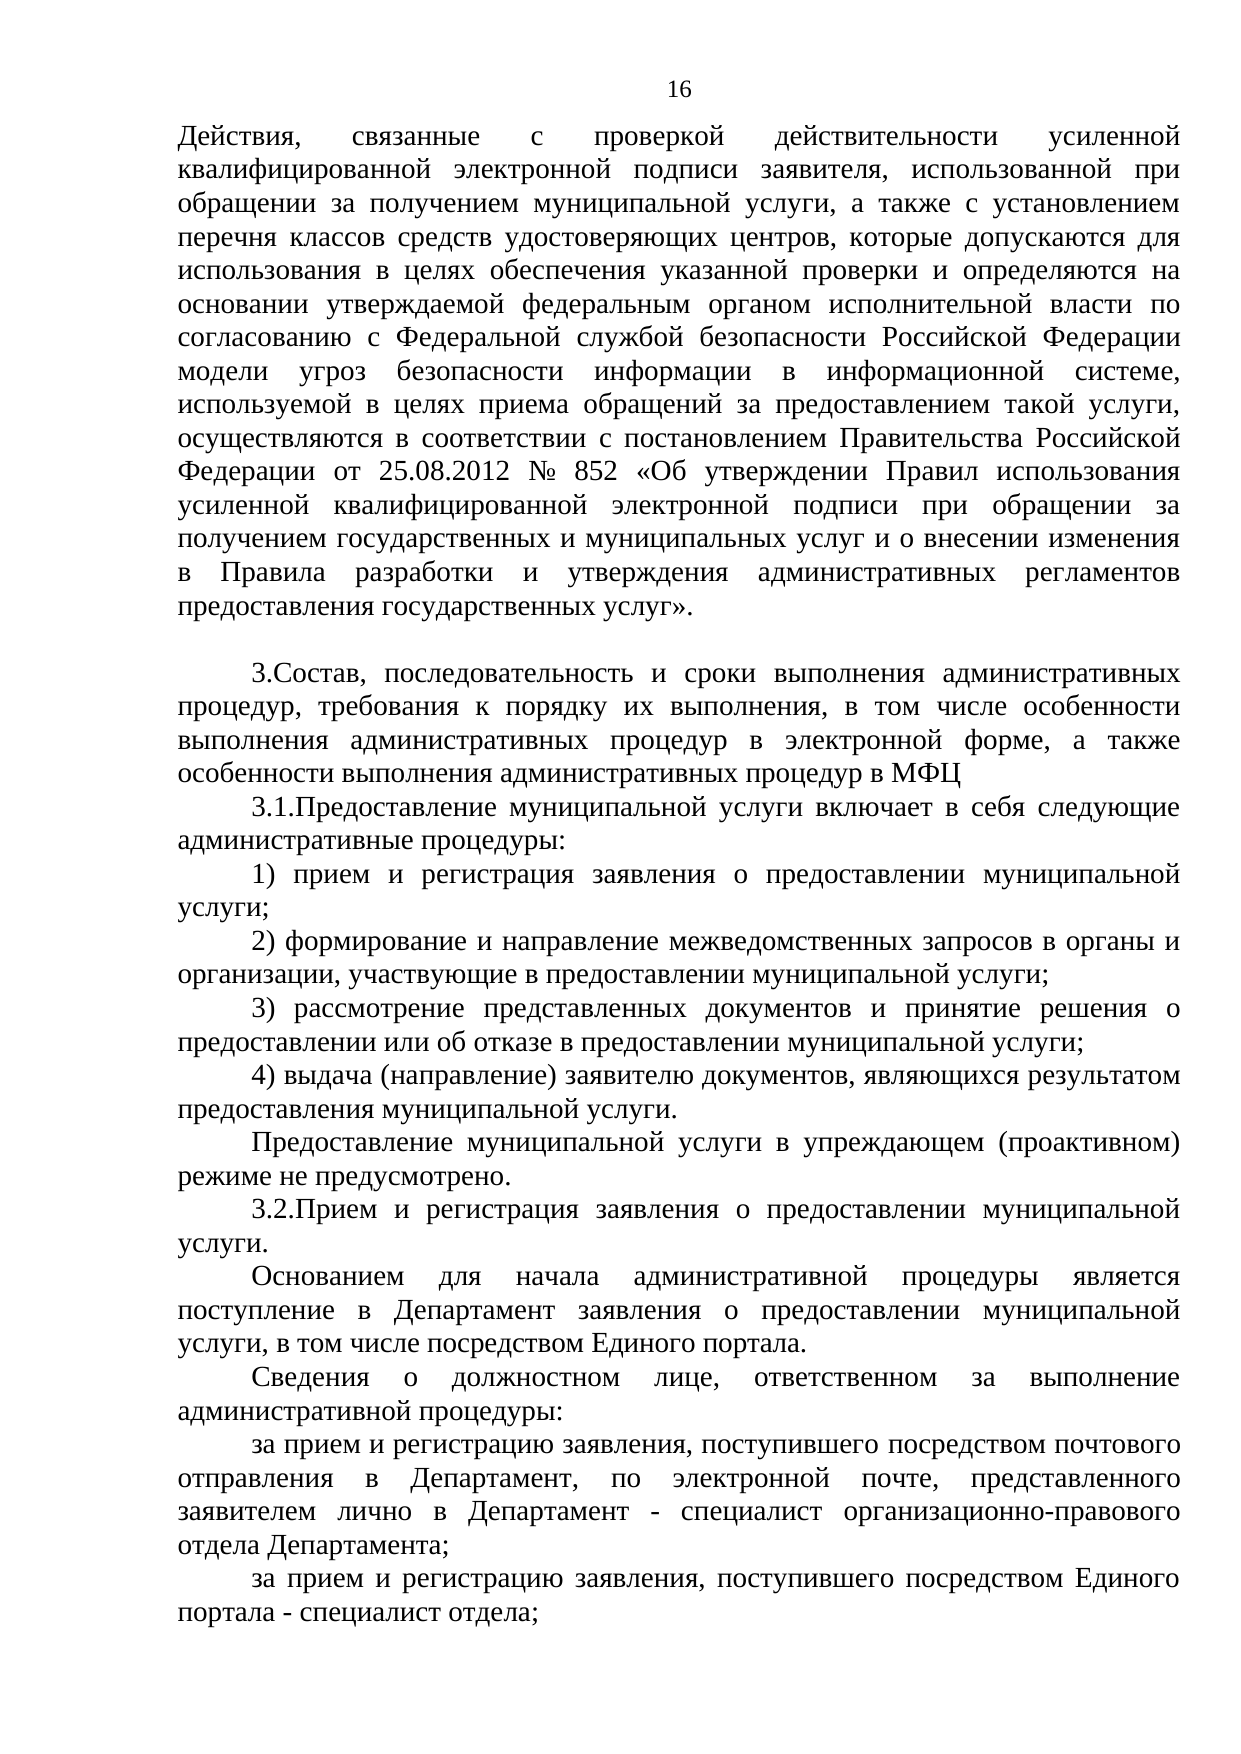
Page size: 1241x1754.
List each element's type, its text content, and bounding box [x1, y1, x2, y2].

text 3.1.Предоставление муниципальной услуги включает в себя следующие административные процедуры: [177, 789, 1181, 856]
text 3.2.Прием и регистрация заявления о предоставлении муниципальной услуги. [177, 1191, 1181, 1258]
text 3.Состав, последовательность и сроки выполнения административных процедур, требования к порядку их выполнения, в том числе особенности выполнения административных процедур в электронной форме, а также особенности выполнения административных процедур в МФЦ [177, 655, 1181, 789]
text 3) рассмотрение представленных документов и принятие решения о предоставлении или об отказе в предоставлении муниципальной услуги; [177, 990, 1181, 1057]
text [177, 118, 1181, 621]
text Предоставление муниципальной услуги в упреждающем (проактивном) режиме не предусмотрено. [177, 1124, 1181, 1191]
text Сведения о должностном лице, ответственном за выполнение административной процедуры: [177, 1359, 1181, 1426]
text за прием и регистрацию заявления, поступившего посредством Единого портала - специалист отдела; [177, 1560, 1181, 1627]
text 4) выдача (направление) заявителю документов, являющихся результатом предоставления муниципальной услуги. [177, 1057, 1181, 1124]
text за прием и регистрацию заявления, поступившего посредством почтового отправления в Департамент, по электронной почте, представленного заявителем лично в Департамент - специалист организационно-правового отдела Департамента; [177, 1426, 1181, 1560]
text 2) формирование и направление межведомственных запросов в органы и организации, участвующие в предоставлении муниципальной услуги; [177, 923, 1181, 990]
text Основанием для начала административной процедуры является поступление в Департамент заявления о предоставлении муниципальной услуги, в том числе посредством Единого портала. [177, 1258, 1181, 1359]
text 1) прием и регистрация заявления о предоставлении муниципальной услуги; [177, 856, 1181, 923]
